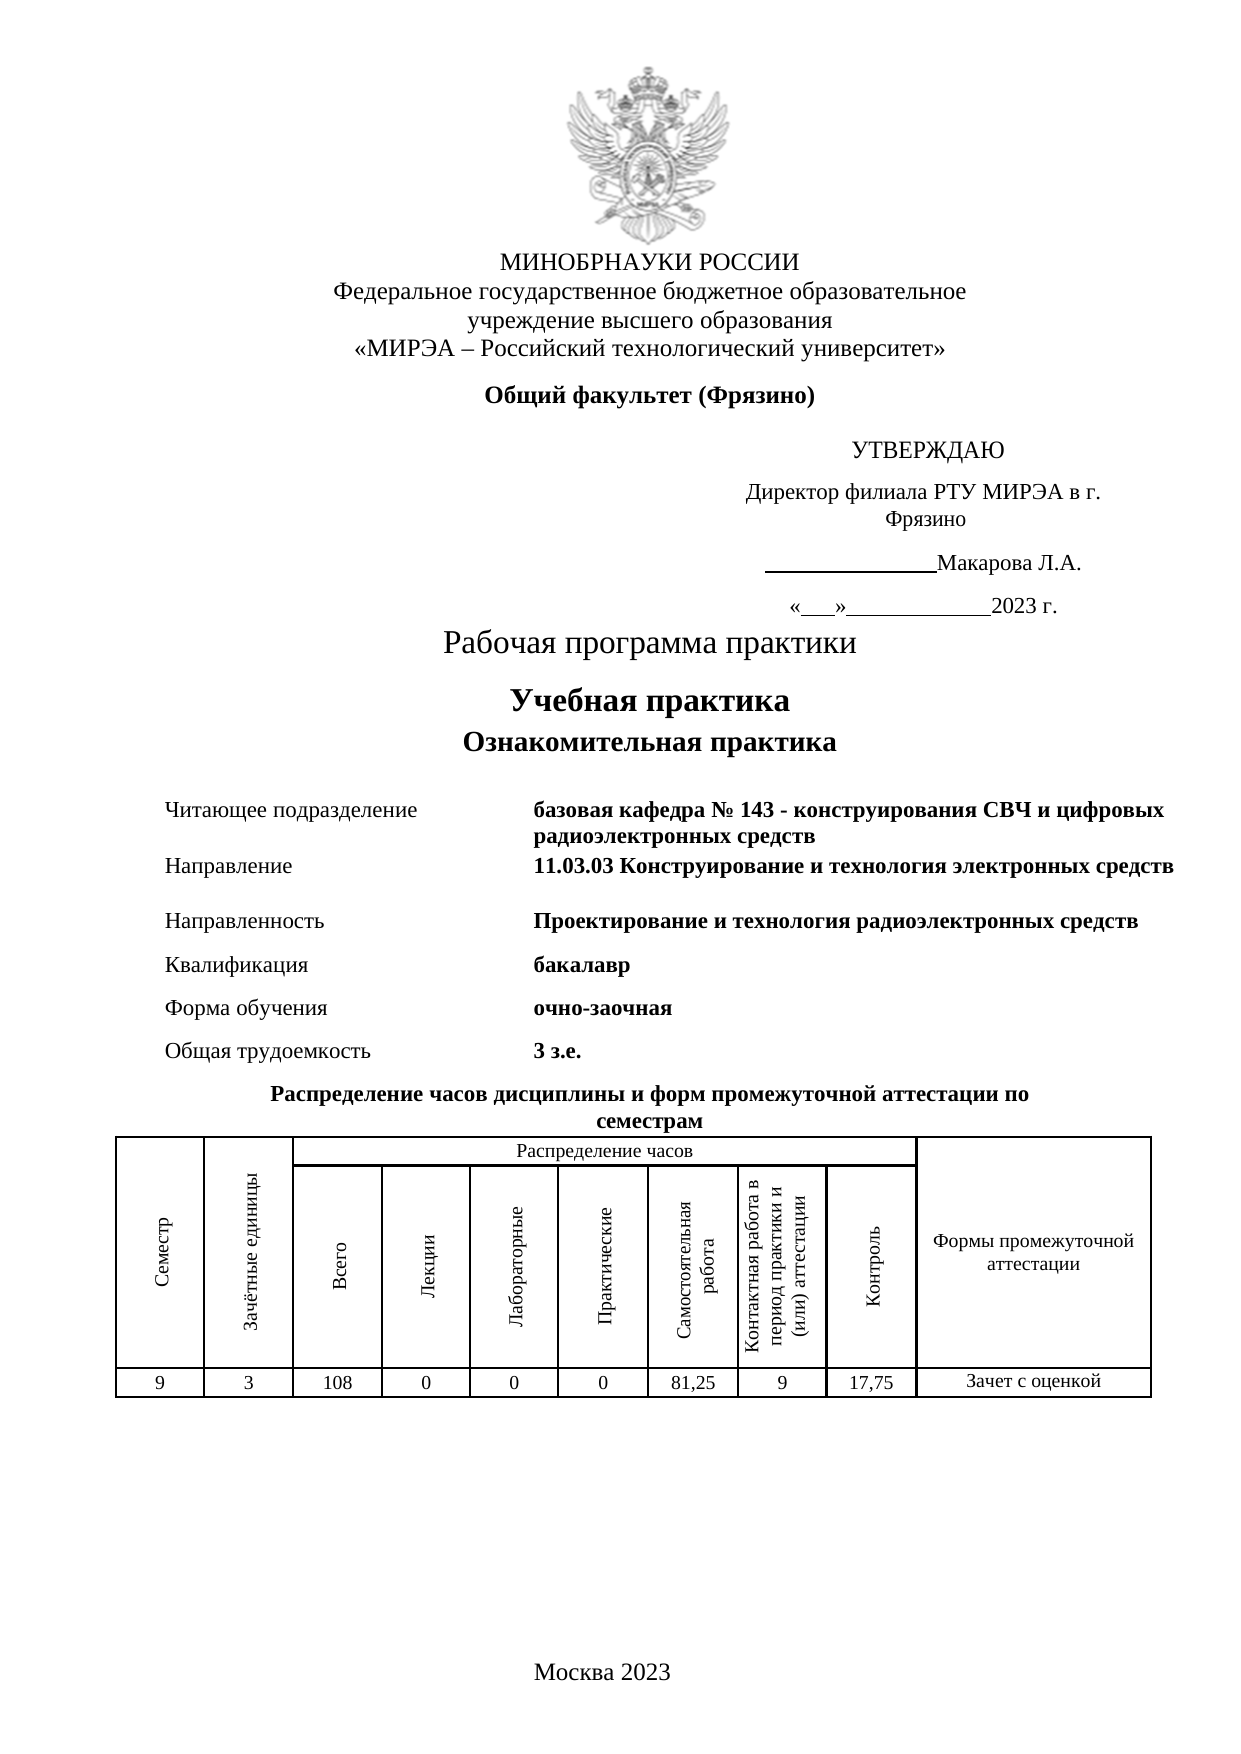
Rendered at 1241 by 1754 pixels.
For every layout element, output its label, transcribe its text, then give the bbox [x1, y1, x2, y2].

table_cell Лабораторные [471, 1167, 557, 1367]
subtitle Ознакомительная практика [113, 724, 1186, 757]
table_header Зачётные единицы [205, 1138, 292, 1367]
text УТВЕРЖДАЮ [106, 435, 1004, 464]
table_cell Самостоятельная работа [649, 1167, 737, 1367]
table_cell 0 [559, 1369, 647, 1396]
text МИНОБРНАУКИ РОССИИ [499, 248, 800, 276]
text Общая трудоемкость 3 з.е. [164, 1037, 1186, 1063]
text Директор филиала РТУ МИРЭА в г. [745, 478, 1101, 505]
table_cell Всего [294, 1167, 381, 1367]
table_cell 9 [117, 1369, 203, 1396]
table_cell Зачет с оценкой [918, 1369, 1150, 1396]
text «МИРЭА – Российский технологический университет» [268, 334, 1031, 362]
table_cell Лекции [383, 1167, 469, 1367]
table_cell 9 [739, 1369, 825, 1396]
table_header Распределение часов [294, 1138, 915, 1164]
text Направление 11.03.03 Конструирование и технология электронных средств [164, 852, 1186, 878]
text Распределение часов дисциплины и форм промежуточной аттестации по семестрам [216, 1080, 1083, 1133]
picture [551, 58, 745, 249]
text Квалификация бакалавр [164, 951, 1186, 977]
subtitle Общий факультет (Фрязино) [484, 380, 815, 409]
table_cell 108 [294, 1369, 381, 1396]
text Макарова Л.А. [660, 549, 1186, 575]
table_cell 3 [205, 1369, 292, 1396]
table_cell Контактная работа в период практики и (или) аттестации [739, 1167, 825, 1367]
text Читающее подразделение базовая кафедра № 143 - конструирования СВЧ и цифровых радиоэлектронных средств [164, 796, 1164, 848]
text Рабочая программа практики [441, 623, 858, 661]
table_cell 0 [471, 1369, 557, 1396]
table_header Формы промежуточной аттестации [918, 1138, 1150, 1367]
table_cell Контроль [828, 1167, 915, 1367]
table_header Семестр [117, 1138, 203, 1367]
table_cell 81,25 [649, 1369, 737, 1396]
table_cell 0 [383, 1369, 469, 1396]
text Форма обучения очно-заочная [164, 994, 1186, 1020]
text Фрязино [106, 505, 966, 531]
text Направленность Проектирование и технология радиоэлектронных средств [117, 907, 1186, 934]
text Москва 2023 [532, 1657, 672, 1685]
text Учебная практика [113, 680, 1186, 719]
table_cell 17,75 [828, 1369, 915, 1396]
table_cell Практические [559, 1167, 647, 1367]
text « » 2023 г. [661, 592, 1186, 618]
text Федеральное государственное бюджетное образовательное учреждение высшего образования [268, 277, 1031, 334]
